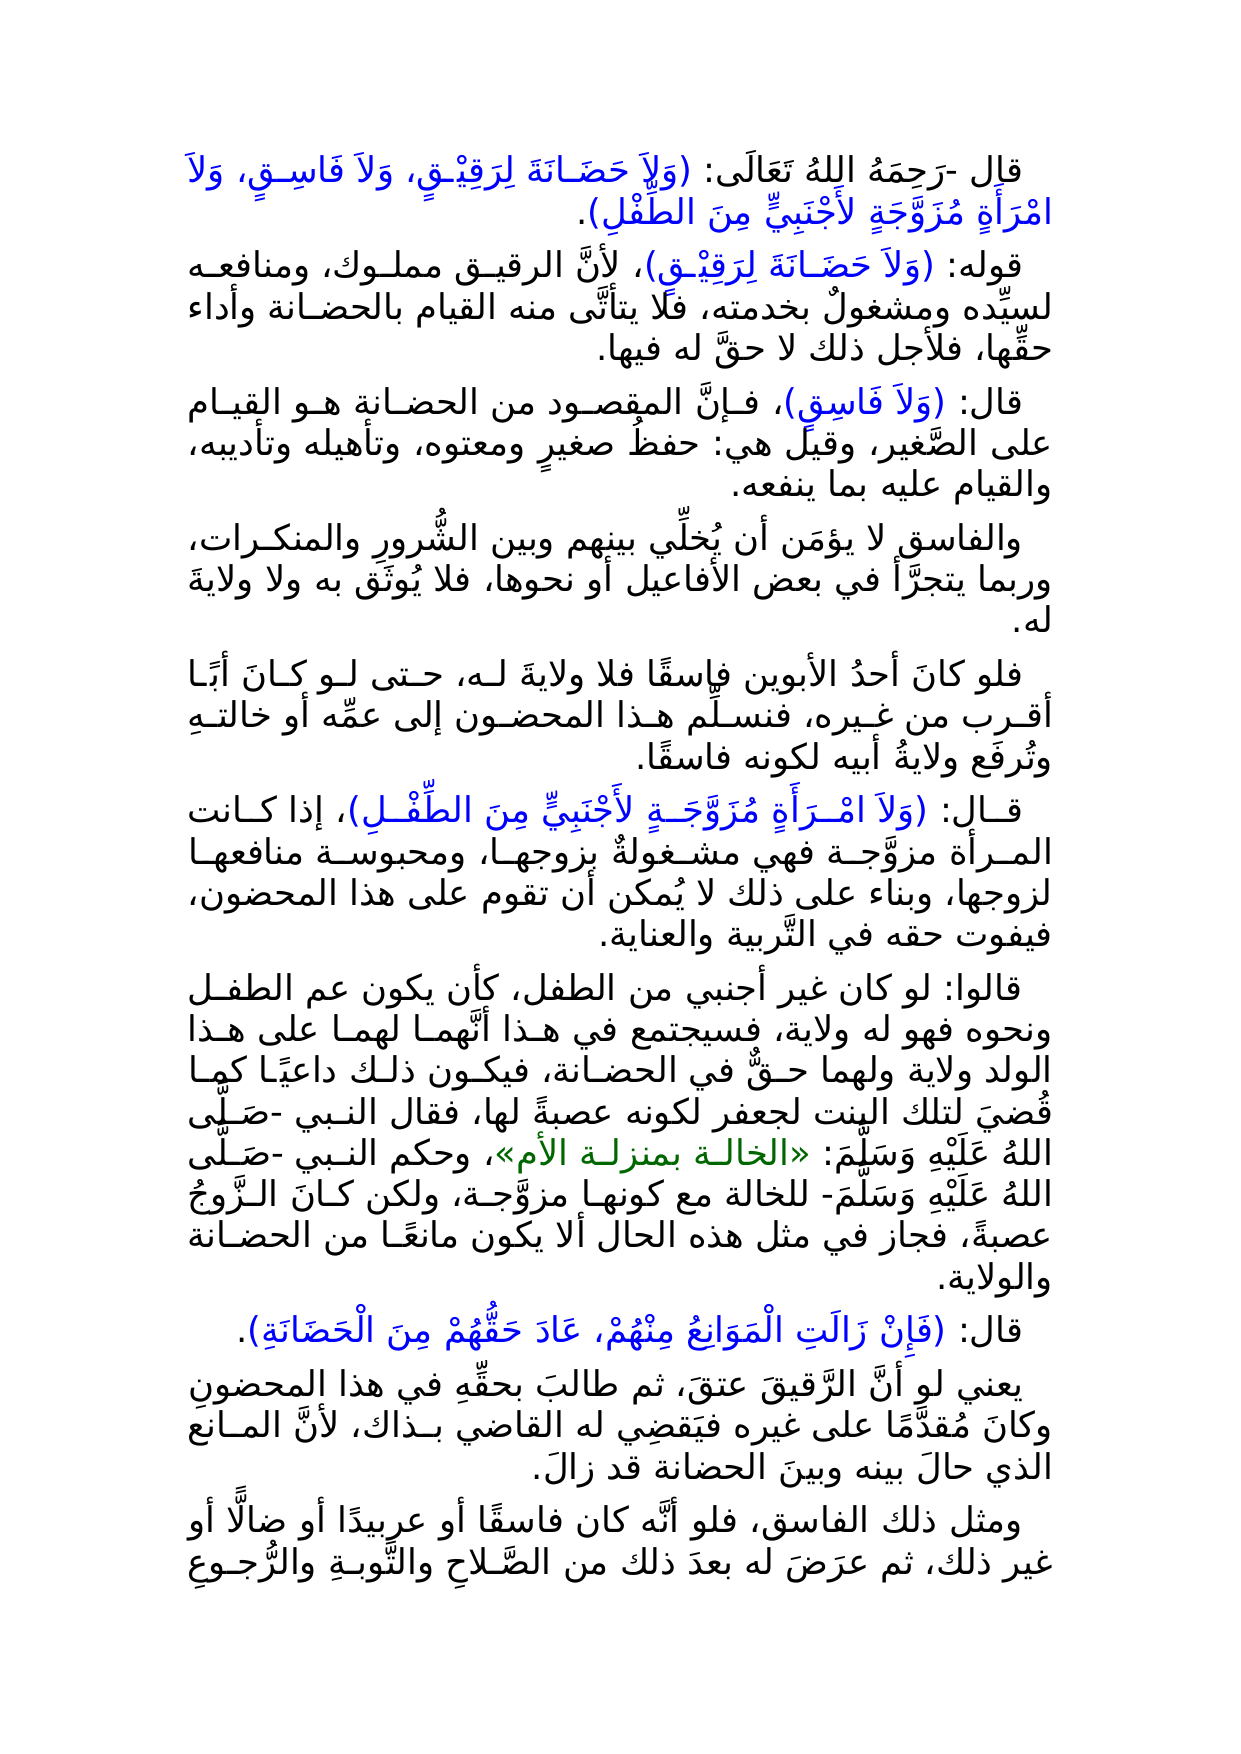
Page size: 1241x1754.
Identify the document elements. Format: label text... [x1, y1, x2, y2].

text يعني لو أنَّ الرَّقيقَ عتقَ، ثم طالبَ بحقِّهِ في هذا المحضونِ وكانَ مُقدَّمًا على غيره فيَقضِي له القاضي بذاك، لأنَّ المانع الذي حالَ بينه وبينَ الحضانة قد زالَ. [187, 1364, 1053, 1487]
text قوله: (وَلاَ حَضَانَةَ لِرَقِيْقٍ)، لأنَّ الرقيق مملوك، ومنافعه لسيِّده ومشغولٌ بخدمته، فلا يتأتَّى منه القيام بالحضانة وأداء حقِّها، فلأجل ذلك لا حقَّ له فيها. [187, 245, 1053, 369]
text قال: (فَإِنْ زَالَتِ الْمَوَانِعُ مِنْهُمْ، عَادَ حَقُّهُمْ مِنَ الْحَضَانَةِ). [187, 1310, 1053, 1351]
text قال -رَحِمَهُ اللهُ تَعَالَى: (وَلاَ حَضَانَةَ لِرَقِيْقٍ، وَلاَ فَاسِقٍ، وَلاَ امْرَأَةٍ مُزَوَّجَةٍ لأَجْنَبِيٍّ مِنَ الطِّفْلِ). [187, 150, 1053, 232]
text قال: (وَلاَ امْرَأَةٍ مُزَوَّجَةٍ لأَجْنَبِيٍّ مِنَ الطِّفْلِ)، إذا كانت المرأة مزوَّجة فهي مشغولةٌ بزوجها، ومحبوسة منافعها لزوجها، وبناء على ذلك لا يُمكن أن تقوم على هذا المحضون، فيفوت حقه في التَّربية والعناية. [187, 790, 1053, 955]
text قالوا: لو كان غير أجنبي من الطفل، كأن يكون عم الطفل ونحوه فهو له ولاية، فسيجتمع في هذا أنَّهما لهما على هذا الولد ولاية ولهما حقٌّ في الحضانة، فيكون ذلك داعيًا كما قُضيَ لتلك البنت لجعفر لكونه عصبةً لها، فقال النبي -صَلَّى اللهُ عَلَيْهِ وَسَلَّمَ: «الخالة بمنزلة الأم»، وحكم النبي -صَلَّى اللهُ عَلَيْهِ وَسَلَّمَ- للخالة مع كونها مزوَّجة، ولكن كانَ الزَّوجُ عصبةً، فجاز في مثل هذه الحال ألا يكون مانعًا من الحضانة والولاية. [187, 967, 1053, 1297]
text والفاسق لا يؤمَن أن يُخلِّي بينهم وبين الشُّرورِ والمنكرات، وربما يتجرَّأ في بعض الأفاعيل أو نحوها، فلا يُوثَق به ولا ولايةَ له. [187, 517, 1053, 641]
text فلو كانَ أحدُ الأبوين فاسقًا فلا ولايةَ له، حتى لو كانَ أبًا أقرب من غيره، فنسلِّم هذا المحضون إلى عمِّه أو خالتهِ وتُرفَع ولايةُ أبيه لكونه فاسقًا. [187, 654, 1053, 777]
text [187, 1500, 1053, 1582]
text قال: (وَلاَ فَاسِقٍ)، فإنَّ المقصود من الحضانة هو القيام على الصَّغير، وقيل هي: حفظُ صغيرٍ ومعتوه، وتأهيله وتأديبه، والقيام عليه بما ينفعه. [187, 381, 1053, 505]
